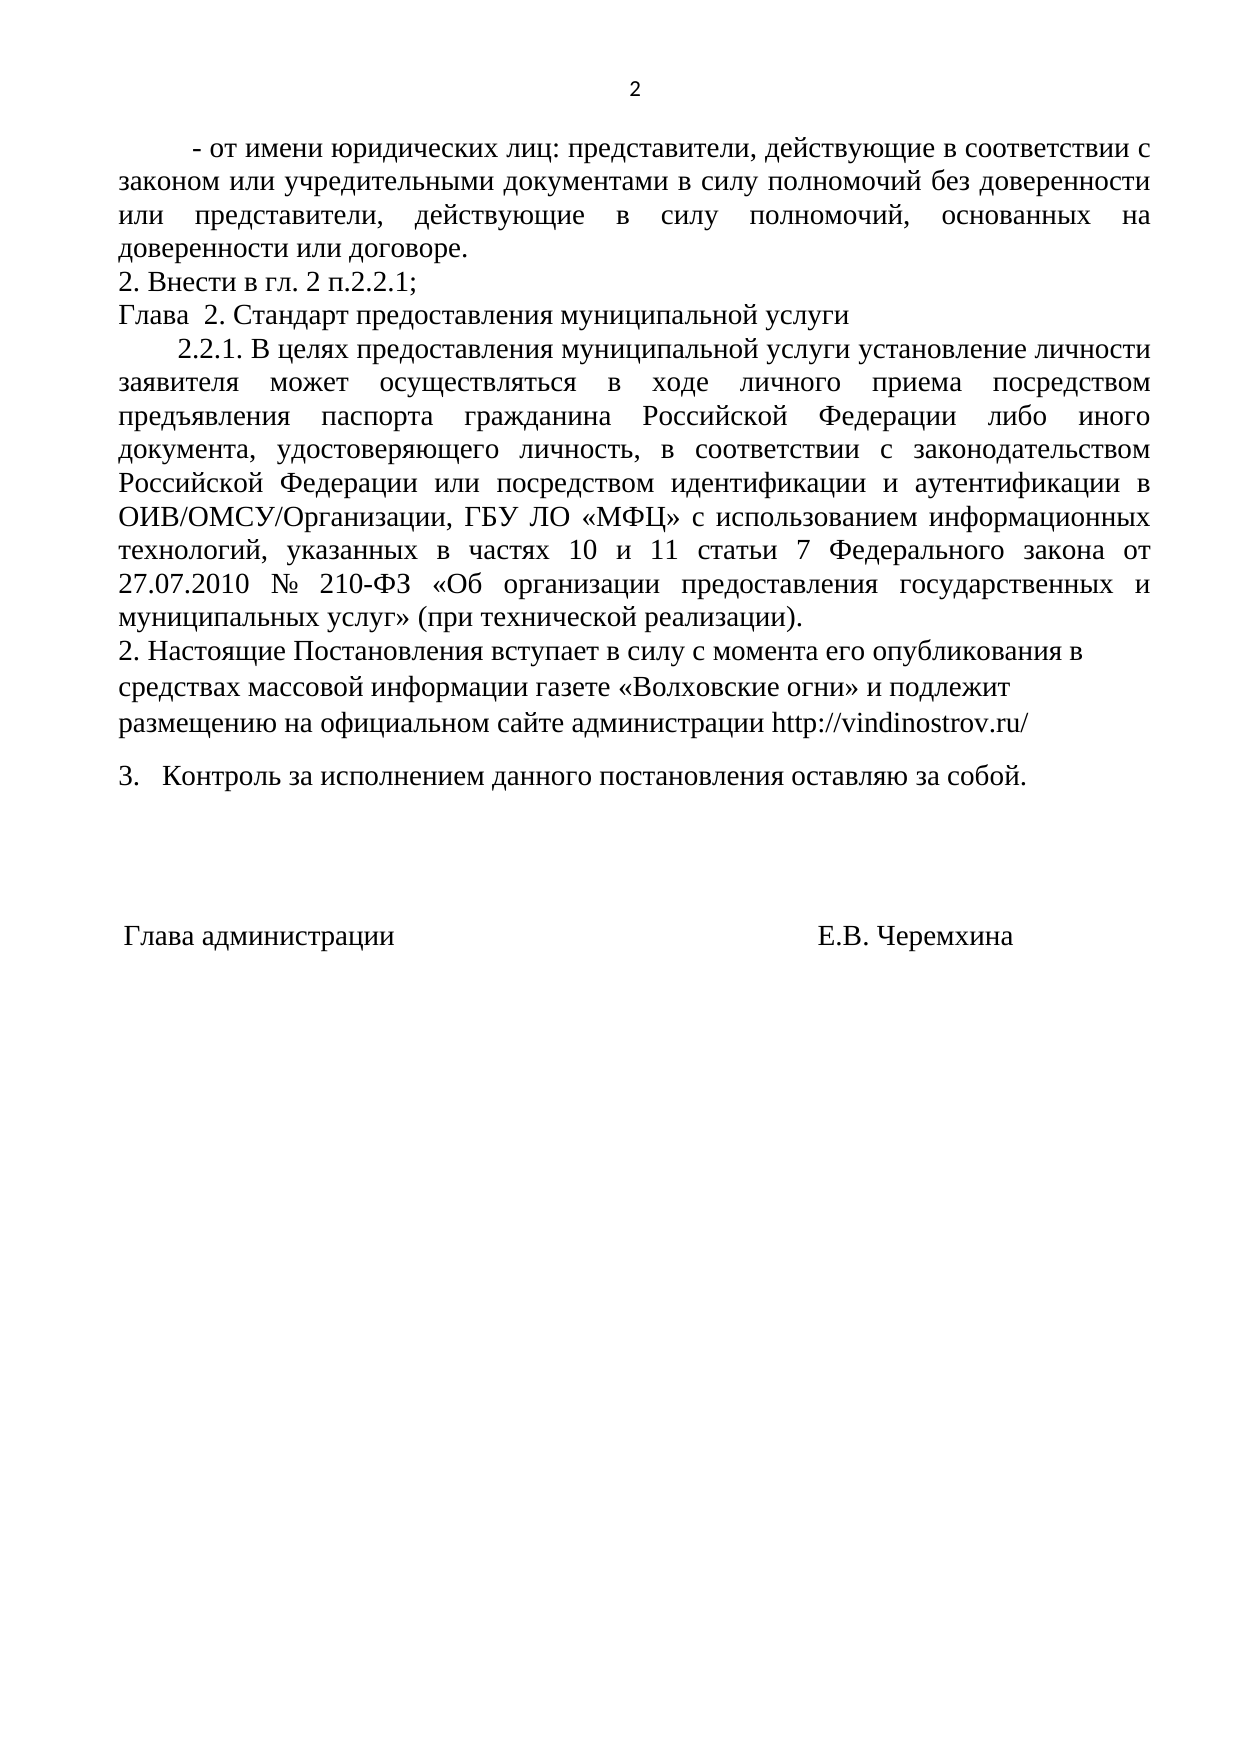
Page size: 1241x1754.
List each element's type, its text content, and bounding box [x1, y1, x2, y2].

text 2. Внести в гл. 2 п.2.2.1; [118, 264, 1152, 297]
text 3. Контроль за исполнением данного постановления оставляю за собой. [118, 758, 1152, 792]
text Глава администрации Е.В. Черемхина [43, 918, 1152, 952]
text 2.2.1. В целях предоставления муниципальной услуги установление личности заявителя может осуществляться в ходе личного приема посредством предъявления паспорта гражданина Российской Федерации либо иного документа, удостоверяющего личность, в соответствии с законодательством Российской Федерации или посредством идентификации и аутентификации в ОИВ/ОМСУ/Организации, ГБУ ЛО «МФЦ» с использованием информационных технологий, указанных в частях 10 и 11 статьи 7 Федерального закона от 27.07.2010 № 210-ФЗ «Об организации предоставления государственных и муниципальных услуг» (при технической реализации). [118, 331, 1152, 633]
text 2. Настоящие Постановления вступает в силу с момента его опубликования в средствах массовой информации газете «Волховские огни» и подлежит размещению на официальном сайте администрации http://vindinostrov.ru/ [118, 633, 1152, 739]
text Глава 2. Стандарт предоставления муниципальной услуги [118, 297, 1152, 331]
text - от имени юридических лиц: представители, действующие в соответствии с законом или учредительными документами в силу полномочий без доверенности или представители, действующие в силу полномочий, основанных на доверенности или договоре. [118, 130, 1152, 264]
